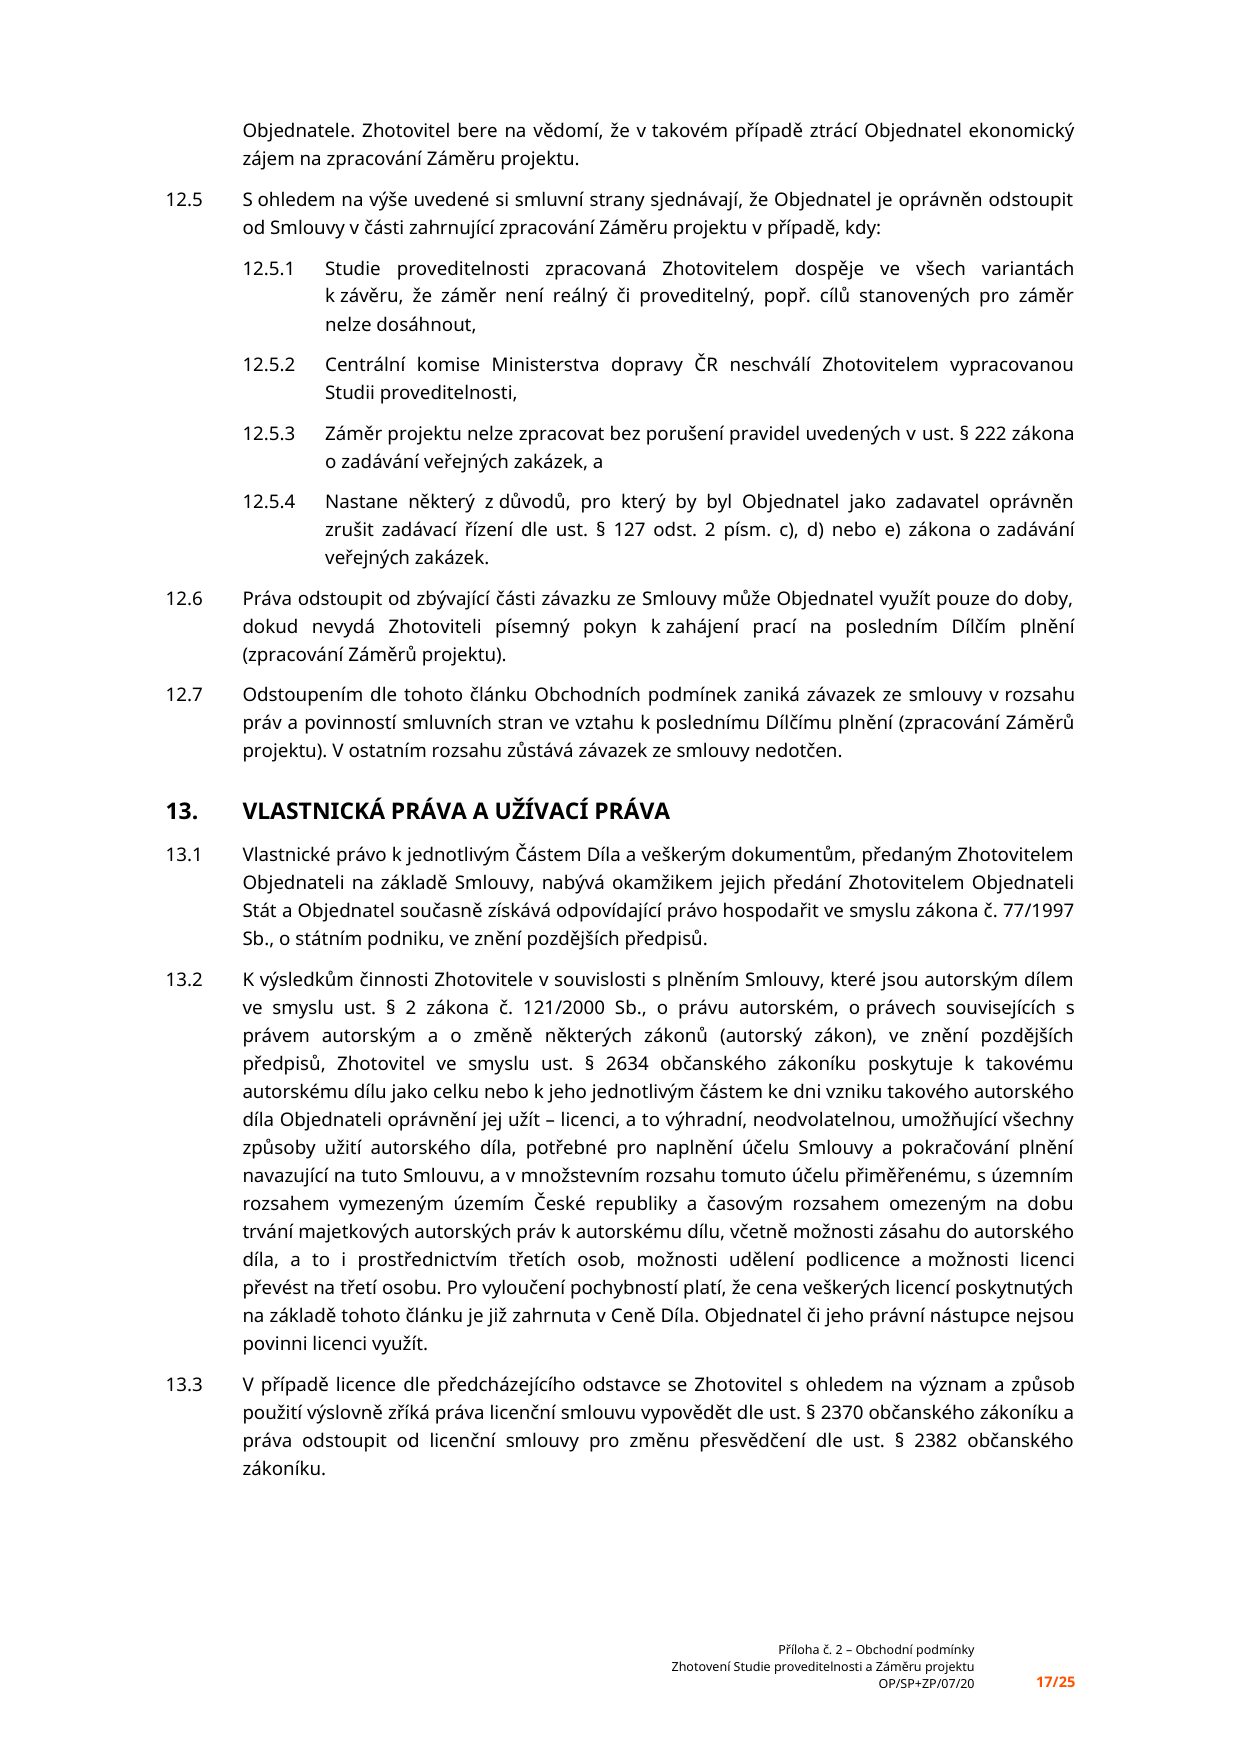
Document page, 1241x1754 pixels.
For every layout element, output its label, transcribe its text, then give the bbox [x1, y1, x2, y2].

text VLASTNICKÁ PRÁVA A UŽÍVACÍ PRÁVA [165, 795, 1075, 826]
text Vlastnické právo k jednotlivým Částem Díla a veškerým dokumentům, předaným Zhotovitelem Objednateli na základě Smlouvy, nabývá okamžikem jejich předání Zhotovitelem Objednateli Stát a Objednatel současně získává odpovídající právo hospodařit ve smyslu zákona č. 77/1997 Sb., o státním podniku, ve znění pozdějších předpisů. [165, 842, 1075, 951]
text Odstoupením dle tohoto článku Obchodních podmínek zaniká závazek ze smlouvy v rozsahu práv a povinností smluvních stran ve vztahu k poslednímu Dílčímu plnění (zpracování Záměrů projektu). V ostatním rozsahu zůstává závazek ze smlouvy nedotčen. [165, 682, 1075, 763]
text Centrální komise Ministerstva dopravy ČR neschválí Zhotovitelem vypracovanou Studii proveditelnosti, [242, 351, 1075, 405]
text Práva odstoupit od zbývající části závazku ze Smlouvy může Objednatel využít pouze do doby, dokud nevydá Zhotoviteli písemný pokyn k zahájení prací na posledním Dílčím plnění (zpracování Záměrů projektu). [165, 585, 1075, 667]
text Nastane některý z důvodů, pro který by byl Objednatel jako zadavatel oprávněn zrušit zadávací řízení dle ust. § 127 odst. 2 písm. c), d) nebo e) zákona o zadávání veřejných zakázek. [242, 488, 1075, 570]
text Záměr projektu nelze zpracovat bez porušení pravidel uvedených v ust. § 222 zákona o zadávání veřejných zakázek, a [242, 420, 1075, 473]
text V případě licence dle předcházejícího odstavce se Zhotovitel s ohledem na význam a způsob použití výslovně zříká práva licenční smlouvu vypovědět dle ust. § 2370 občanského zákoníku a práva odstoupit od licenční smlouvy pro změnu přesvědčení dle ust. § 2382 občanského zákoníku. [165, 1371, 1075, 1481]
text Studie proveditelnosti zpracovaná Zhotovitelem dospěje ve všech variantách k závěru, že záměr není reálný či proveditelný, popř. cílů stanovených pro záměr nelze dosáhnout, [242, 255, 1075, 336]
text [165, 118, 1075, 171]
text K výsledkům činnosti Zhotovitele v souvislosti s plněním Smlouvy, které jsou autorským dílem ve smyslu ust. § 2 zákona č. 121/2000 Sb., o právu autorském, o právech souvisejících s právem autorským a o změně některých zákonů (autorský zákon), ve znění pozdějších předpisů, Zhotovitel ve smyslu ust. § 2634 občanského zákoníku poskytuje k takovému autorskému dílu jako celku nebo k jeho jednotlivým částem ke dni vzniku takového autorského díla Objednateli oprávnění jej užít – licenci, a to výhradní, neodvolatelnou, umožňující všechny způsoby užití autorského díla, potřebné pro naplnění účelu Smlouvy a pokračování plnění navazující na tuto Smlouvu, a v množstevním rozsahu tomuto účelu přiměřenému, s územním rozsahem vymezeným územím České republiky a časovým rozsahem omezeným na dobu trvání majetkových autorských práv k autorskému dílu, včetně možnosti zásahu do autorského díla, a to i prostřednictvím třetích osob, možnosti udělení podlicence a možnosti licenci převést na třetí osobu. Pro vyloučení pochybností platí, že cena veškerých licencí poskytnutých na základě tohoto článku je již zahrnuta v Ceně Díla. Objednatel či jeho právní nástupce nejsou povinni licenci využít. [165, 966, 1075, 1356]
text S ohledem na výše uvedené si smluvní strany sjednávají, že Objednatel je oprávněn odstoupit od Smlouvy v části zahrnující zpracování Záměru projektu v případě, kdy: [165, 186, 1075, 240]
